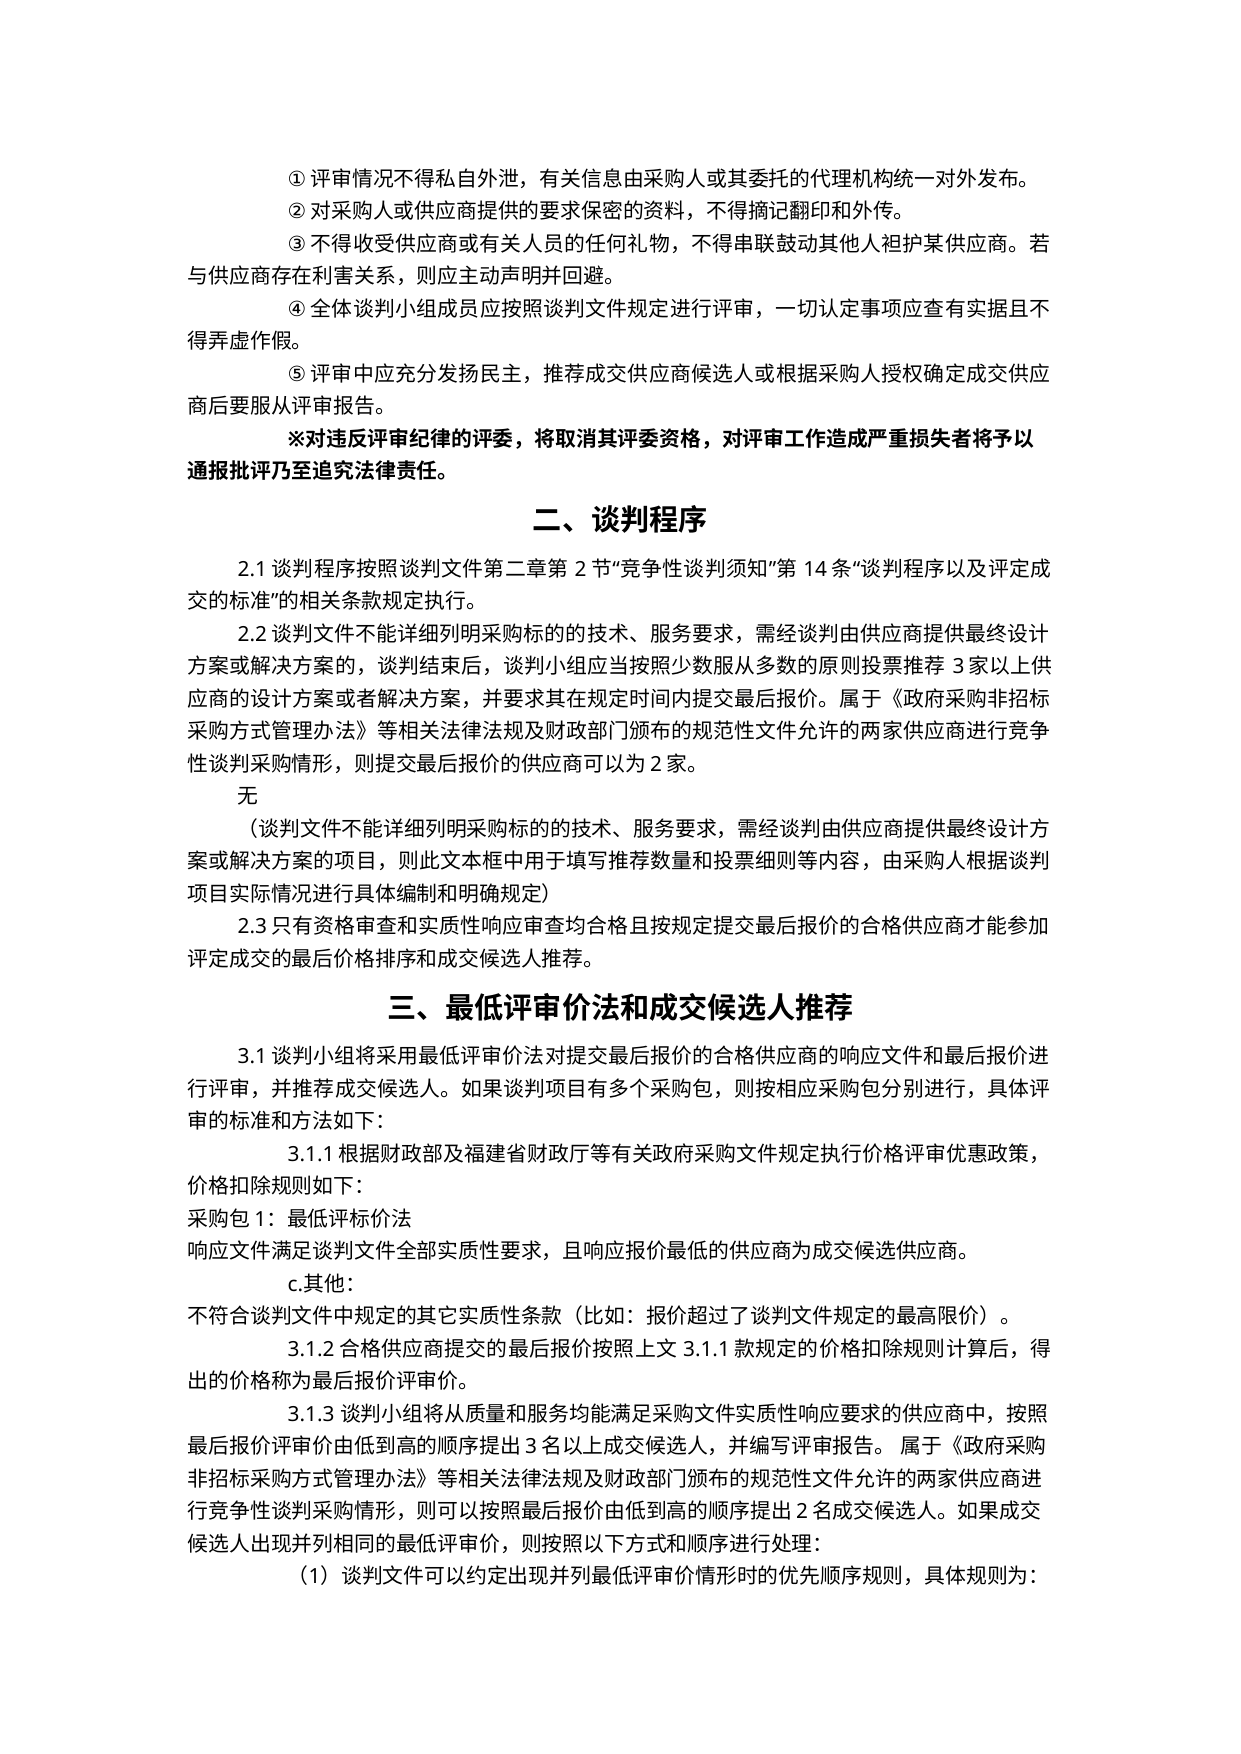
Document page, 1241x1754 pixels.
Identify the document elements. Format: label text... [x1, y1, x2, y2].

text （1）谈判文件可以约定出现并列最低评审价情形时的优先顺序规则，具体规则为： [187, 1559, 1053, 1592]
text 不符合谈判文件中规定的其它实质性条款（比如：报价超过了谈判文件规定的最高限价）。 [187, 1299, 1053, 1332]
text 三、最低评审价法和成交候选人推荐 [187, 974, 1053, 1039]
text 2.3只有资格审查和实质性响应审查均合格且按规定提交最后报价的合格供应商才能参加评定成交的最后价格排序和成交候选人推荐。 [187, 909, 1053, 974]
text 3.1.1根据财政部及福建省财政厅等有关政府采购文件规定执行价格评审优惠政策，价格扣除规则如下： [187, 1137, 1053, 1202]
text 响应文件满足谈判文件全部实质性要求，且响应报价最低的供应商为成交候选供应商。 [187, 1234, 1053, 1267]
text 采购包1：最低评标价法 [187, 1202, 1053, 1234]
text ⑤评审中应充分发扬民主，推荐成交供应商候选人或根据采购人授权确定成交供应商后要服从评审报告。 [187, 357, 1053, 422]
text 2.1谈判程序按照谈判文件第二章第2节“竞争性谈判须知”第14条“谈判程序以及评定成交的标准”的相关条款规定执行。 [187, 552, 1053, 617]
text 2.2谈判文件不能详细列明采购标的的技术、服务要求，需经谈判由供应商提供最终设计方案或解决方案的，谈判结束后，谈判小组应当按照少数服从多数的原则投票推荐3家以上供应商的设计方案或者解决方案，并要求其在规定时间内提交最后报价。属于《政府采购非招标采购方式管理办法》等相关法律法规及财政部门颁布的规范性文件允许的两家供应商进行竞争性谈判采购情形，则提交最后报价的供应商可以为2家。 [187, 617, 1053, 779]
text 3.1.3 谈判小组将从质量和服务均能满足采购文件实质性响应要求的供应商中，按照最后报价评审价由低到高的顺序提出3名以上成交候选人，并编写评审报告。 属于《政府采购非招标采购方式管理办法》等相关法律法规及财政部门颁布的规范性文件允许的两家供应商进行竞争性谈判采购情形，则可以按照最后报价由低到高的顺序提出2名成交候选人。如果成交候选人出现并列相同的最低评审价，则按照以下方式和顺序进行处理： [187, 1397, 1053, 1559]
text （谈判文件不能详细列明采购标的的技术、服务要求，需经谈判由供应商提供最终设计方案或解决方案的项目，则此文本框中用于填写推荐数量和投票细则等内容，由采购人根据谈判项目实际情况进行具体编制和明确规定） [187, 812, 1053, 909]
text ④全体谈判小组成员应按照谈判文件规定进行评审，一切认定事项应查有实据且不得弄虚作假。 [187, 292, 1053, 357]
text ②对采购人或供应商提供的要求保密的资料，不得摘记翻印和外传。 [187, 194, 1053, 227]
text ①评审情况不得私自外泄，有关信息由采购人或其委托的代理机构统一对外发布。 [187, 162, 1053, 194]
text ※对违反评审纪律的评委，将取消其评委资格，对评审工作造成严重损失者将予以通报批评乃至追究法律责任。 [187, 422, 1053, 487]
text 3.1.2合格供应商提交的最后报价按照上文3.1.1款规定的价格扣除规则计算后，得出的价格称为最后报价评审价。 [187, 1332, 1053, 1397]
text 无 [187, 779, 1053, 812]
text ③不得收受供应商或有关人员的任何礼物，不得串联鼓动其他人袒护某供应商。若与供应商存在利害关系，则应主动声明并回避。 [187, 227, 1053, 292]
text 二、谈判程序 [187, 487, 1053, 552]
text c.其他： [187, 1267, 1053, 1299]
text 3.1谈判小组将采用最低评审价法对提交最后报价的合格供应商的响应文件和最后报价进行评审，并推荐成交候选人。如果谈判项目有多个采购包，则按相应采购包分别进行，具体评审的标准和方法如下： [187, 1039, 1053, 1137]
